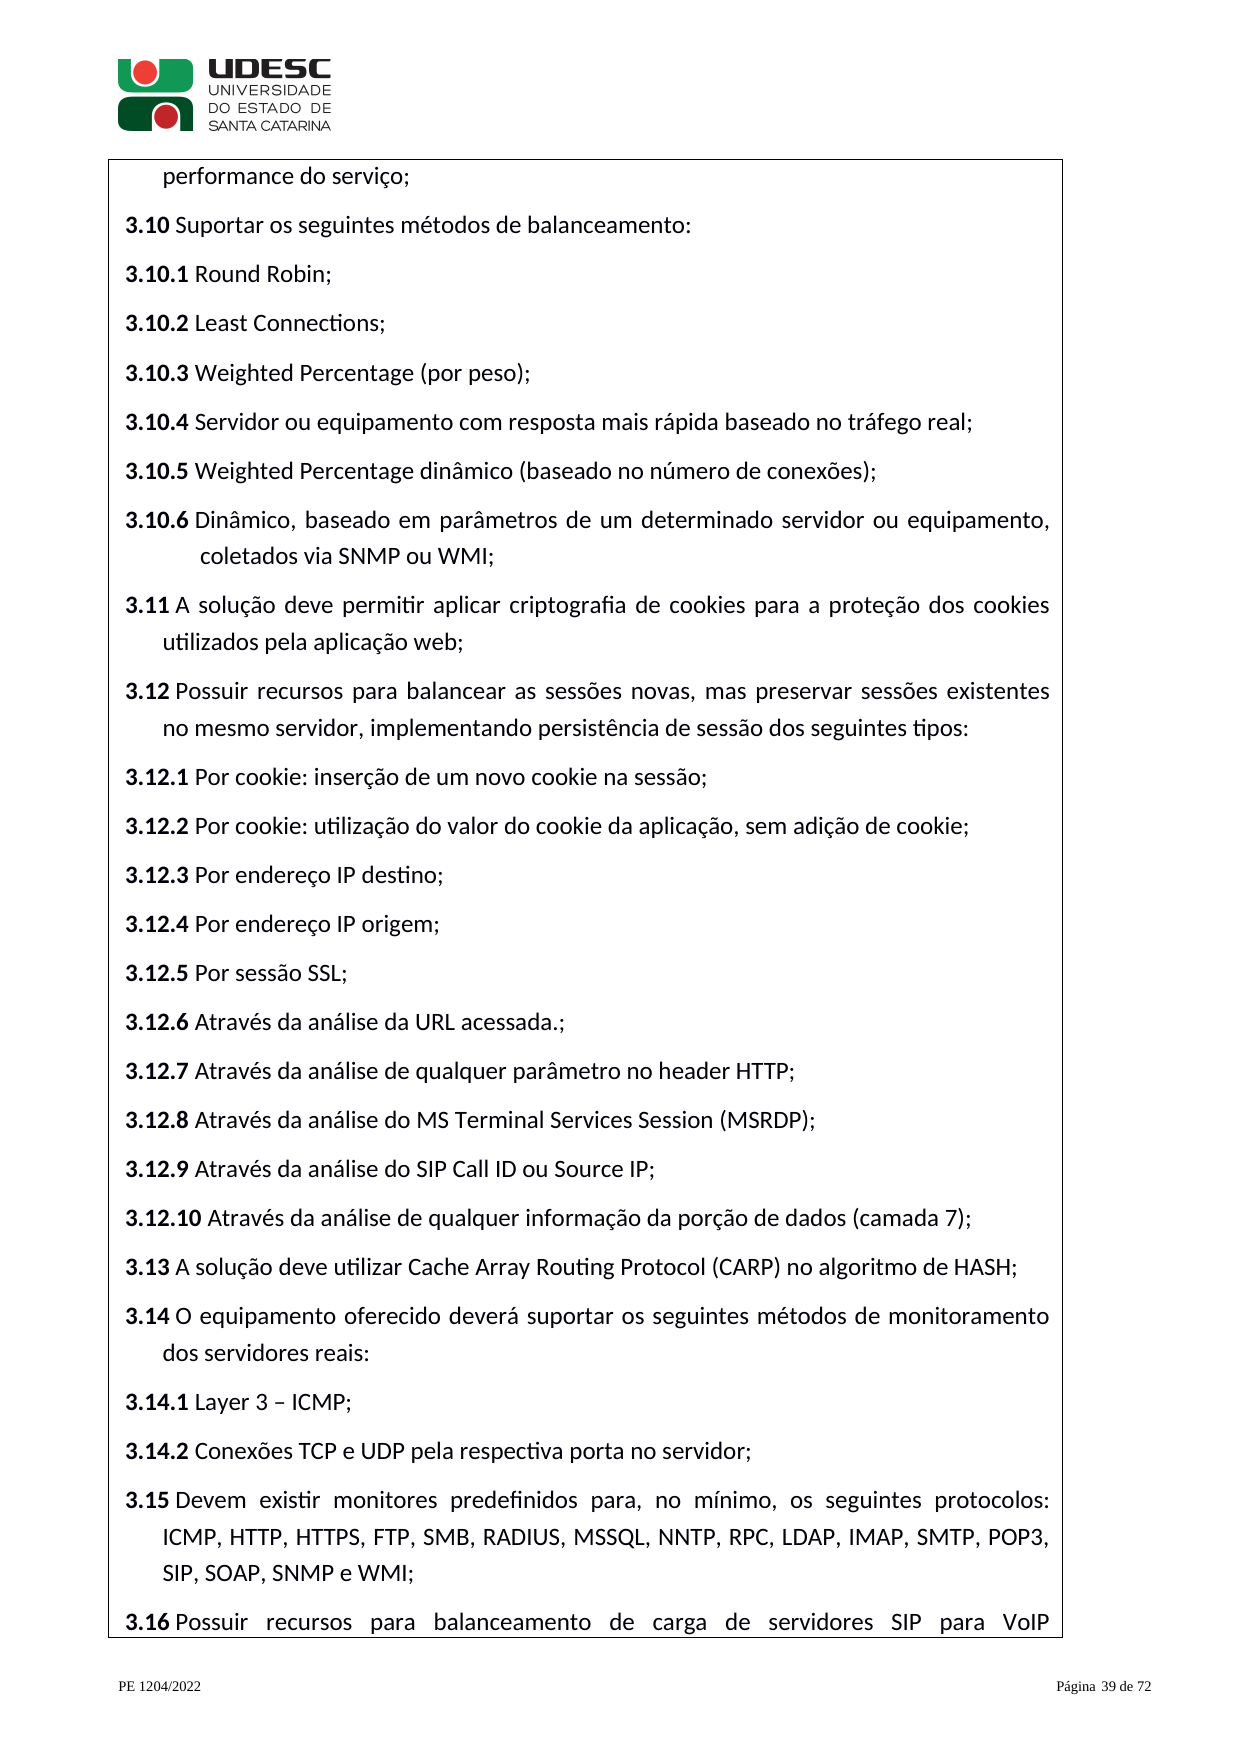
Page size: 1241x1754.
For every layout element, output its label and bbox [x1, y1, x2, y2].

table_header [109, 160, 1062, 1637]
picture [118, 59, 331, 131]
